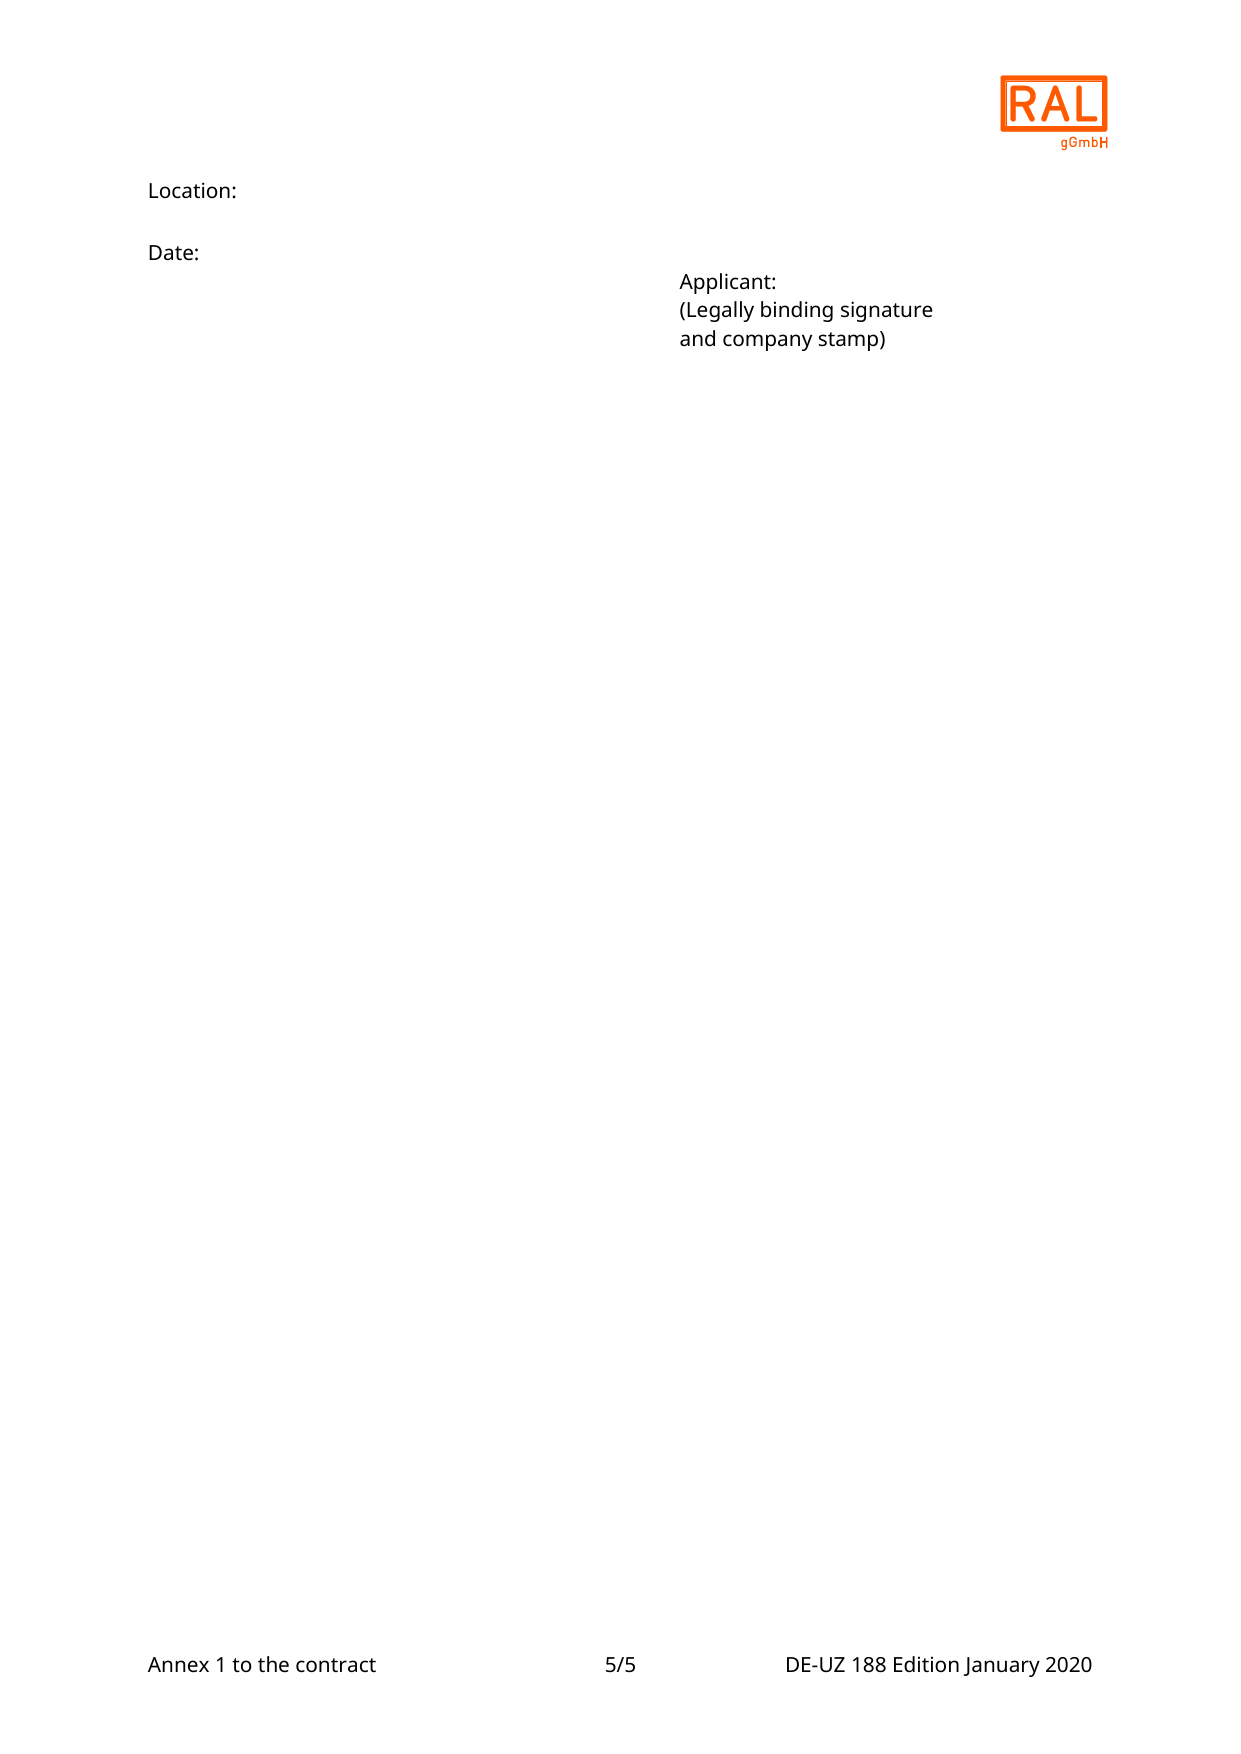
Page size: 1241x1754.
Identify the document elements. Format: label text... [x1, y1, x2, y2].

text Date: [148, 238, 1107, 267]
text Applicant: [148, 267, 1107, 295]
text and company stamp) [148, 324, 1107, 352]
text Location: [148, 176, 1107, 205]
text (Legally binding signature [148, 295, 1107, 324]
